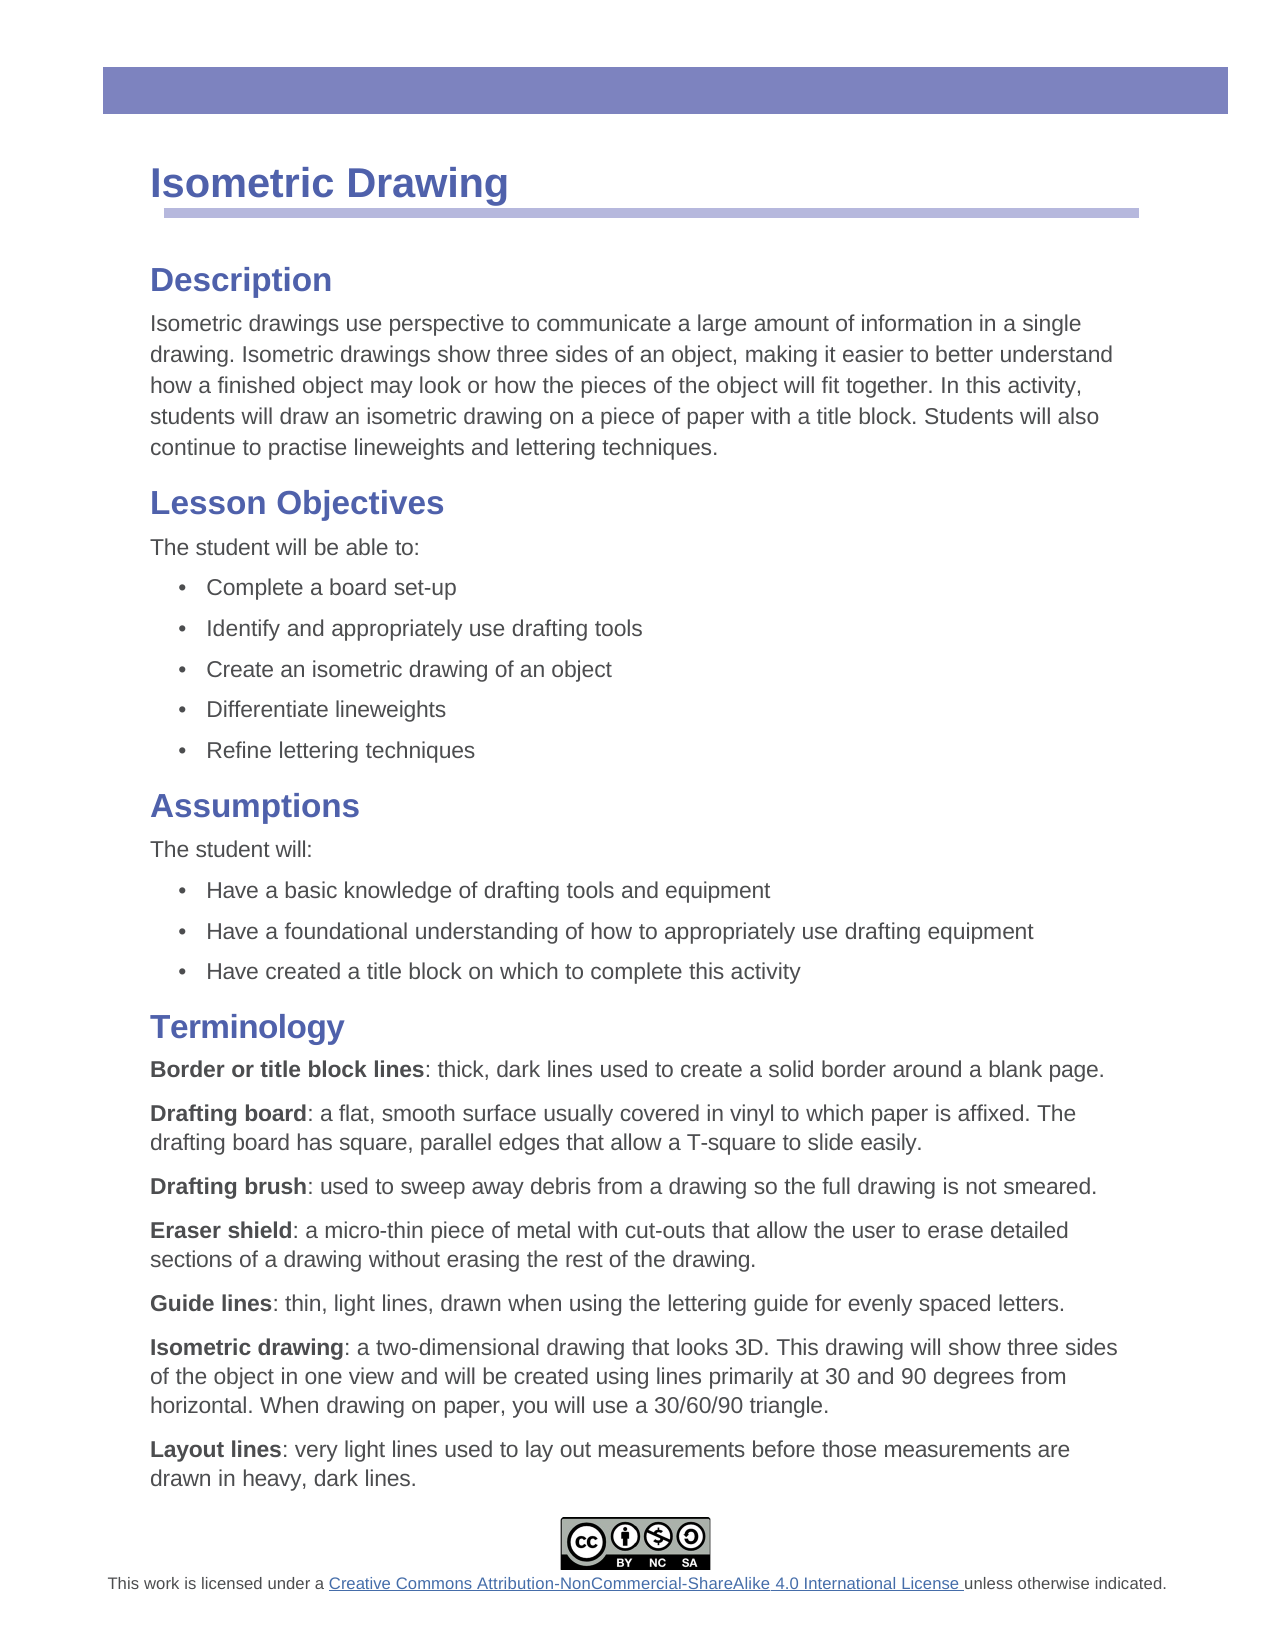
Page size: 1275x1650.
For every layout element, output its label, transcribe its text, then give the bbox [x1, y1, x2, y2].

list Identify and appropriately use drafting tools [178, 615, 1239, 641]
text Isometric drawing: a two-dimensional drawing that looks 3D. This drawing will show three sides of the object in one view and will be created using lines primarily at 30 and 90 degrees from horizontal. When drawing on paper, you will use a 30/60/90 triangle. [150, 1334, 1120, 1418]
list Create an isometric drawing of an object [178, 656, 1239, 682]
list Have a foundational understanding of how to appropriately use drafting equipment [178, 918, 1239, 944]
subtitle Description [150, 260, 1239, 298]
list Complete a board set-up [178, 574, 1239, 601]
subtitle Isometric Drawing [150, 159, 1239, 207]
list Differentiate lineweights [178, 696, 1239, 723]
subtitle Terminology [150, 1007, 1239, 1046]
text The student will be able to: [150, 534, 1239, 560]
text Isometric drawings use perspective to communicate a large amount of information in a single drawing. Isometric drawings show three sides of an object, making it easier to better understand how a finished object may look or how the pieces of the object will fit together. In this activity, students will draw an isometric drawing on a piece of paper with a title block. Students will also continue to practise lineweights and lettering techniques. [150, 310, 1120, 461]
text The student will: [150, 836, 1239, 863]
list Have a basic knowledge of drafting tools and equipment [178, 877, 1239, 903]
text Eraser shield: a micro-thin piece of metal with cut-outs that allow the user to erase detailed sections of a drawing without erasing the rest of the drawing. [150, 1217, 1120, 1272]
text Guide lines: thin, light lines, drawn when using the lettering guide for evenly spaced letters. [150, 1290, 1239, 1316]
text Border or title block lines: thick, dark lines used to create a solid border around a blank page. [150, 1056, 1239, 1082]
text Drafting brush: used to sweep away debris from a drawing so the full drawing is not smeared. [150, 1173, 1239, 1199]
text This work is licensed under a Creative Commons Attribution-NonCommercial-ShareAlike 4.0 International License unless otherwise indicated. [107, 1574, 1239, 1593]
text Drafting board: a flat, smooth surface usually covered in vinyl to which paper is affixed. The drafting board has square, parallel edges that allow a T-square to slide easily. [150, 1100, 1120, 1155]
list Refine lettering techniques [178, 737, 1239, 763]
list Have created a title block on which to complete this activity [178, 958, 1239, 984]
picture [560, 1517, 711, 1570]
subtitle Lesson Objectives [150, 483, 1239, 522]
text Layout lines: very light lines used to lay out measurements before those measurements are drawn in heavy, dark lines. [150, 1436, 1120, 1491]
subtitle Assumptions [150, 786, 1239, 824]
